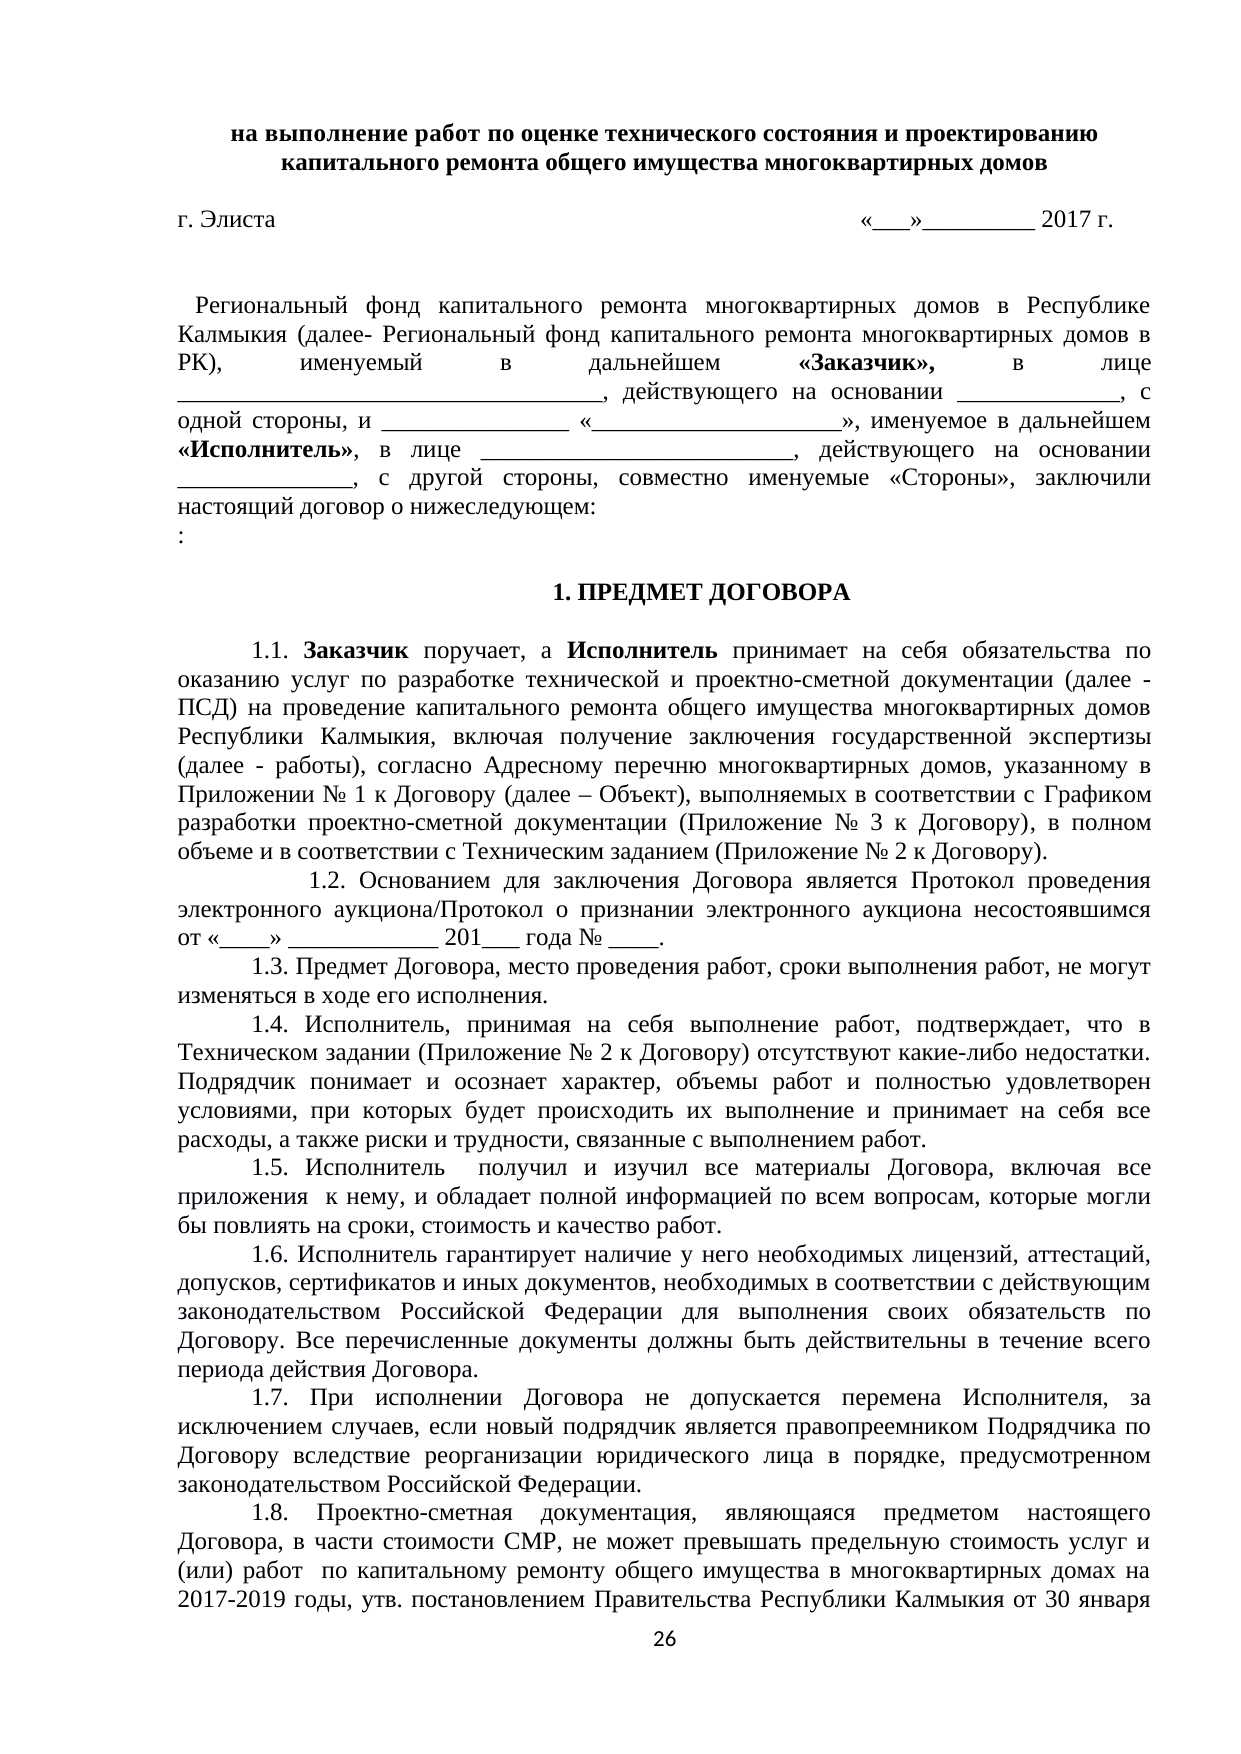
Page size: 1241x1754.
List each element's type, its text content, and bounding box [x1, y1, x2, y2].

text 1.3. Предмет Договора, место проведения работ, сроки выполнения работ, не могут изменяться в ходе его исполнения. [177, 951, 1152, 1009]
text 1.2. Основанием для заключения Договора является Протокол проведения электронного аукциона/Протокол о признании электронного аукциона несостоявшимся от «____» ____________ 201___ года № ____. [177, 865, 1152, 951]
text 1.1. Заказчик поручает, а Исполнитель принимает на себя обязательства по оказанию услуг по разработке технической и проектно-сметной документации (далее - ПСД) на проведение капитального ремонта общего имущества многоквартирных домов Республики Калмыкия, включая получение заключения государственной экcпертизы (далее - работы), согласно Адресному перечню многоквартирных домов, указанному в Приложении № 1 к Договору (далее – Объект), выполняемых в соответствии с Графиком разработки проектно-сметной документации (Приложение № 3 к Договору), в полном объеме и в соответствии с Техническим заданием (Приложение № 2 к Договору). [177, 635, 1152, 865]
text 1.4. Исполнитель, принимая на себя выполнение работ, подтверждает, что в Техническом задании (Приложение № 2 к Договору) отсутствуют какие-либо недостатки. Подрядчик понимает и осознает характер, объемы работ и полностью удовлетворен условиями, при которых будет происходить их выполнение и принимает на себя все расходы, а также риски и трудности, связанные с выполнением работ. [177, 1009, 1152, 1152]
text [177, 1497, 1152, 1612]
text 1.6. Исполнитель гарантирует наличие у него необходимых лицензий, аттестаций, допусков, сертификатов и иных документов, необходимых в соответствии с действующим законодательством Российской Федерации для выполнения своих обязательств по Договору. Все перечисленные документы должны быть действительны в течение всего периода действия Договора. [177, 1239, 1152, 1382]
text : [177, 520, 1152, 549]
text Региональный фонд капитального ремонта многоквартирных домов в Республике Калмыкия (далее- Региональный фонд капитального ремонта многоквартирных домов в РК), именуемый в дальнейшем «Заказчик», в лице __________________________________, действующего на основании _____________, с одной стороны, и _______________ «____________________», именуемое в дальнейшем «Исполнитель», в лице _________________________, действующего на основании ______________, с другой стороны, совместно именуемые «Стороны», заключили настоящий договор о нижеследующем: [177, 290, 1152, 520]
text на выполнение работ по оценке технического состояния и проектированию капитального ремонта общего имущества многоквартирных домов [177, 118, 1152, 176]
text 1.5. Исполнитель получил и изучил все материалы Договора, включая все приложения к нему, и обладает полной информацией по всем вопросам, которые могли бы повлиять на сроки, стоимость и качество работ. [177, 1152, 1152, 1239]
text г. Элиста «___»_________ 2017 г. [177, 204, 1152, 233]
text 1.7. При исполнении Договора не допускается перемена Исполнителя, за исключением случаев, если новый подрядчик является правопреемником Подрядчика по Договору вследствие реорганизации юридического лица в порядке, предусмотренном законодательством Российской Федерации. [177, 1382, 1152, 1497]
text 1. ПРЕДМЕТ ДОГОВОРА [251, 577, 1152, 606]
